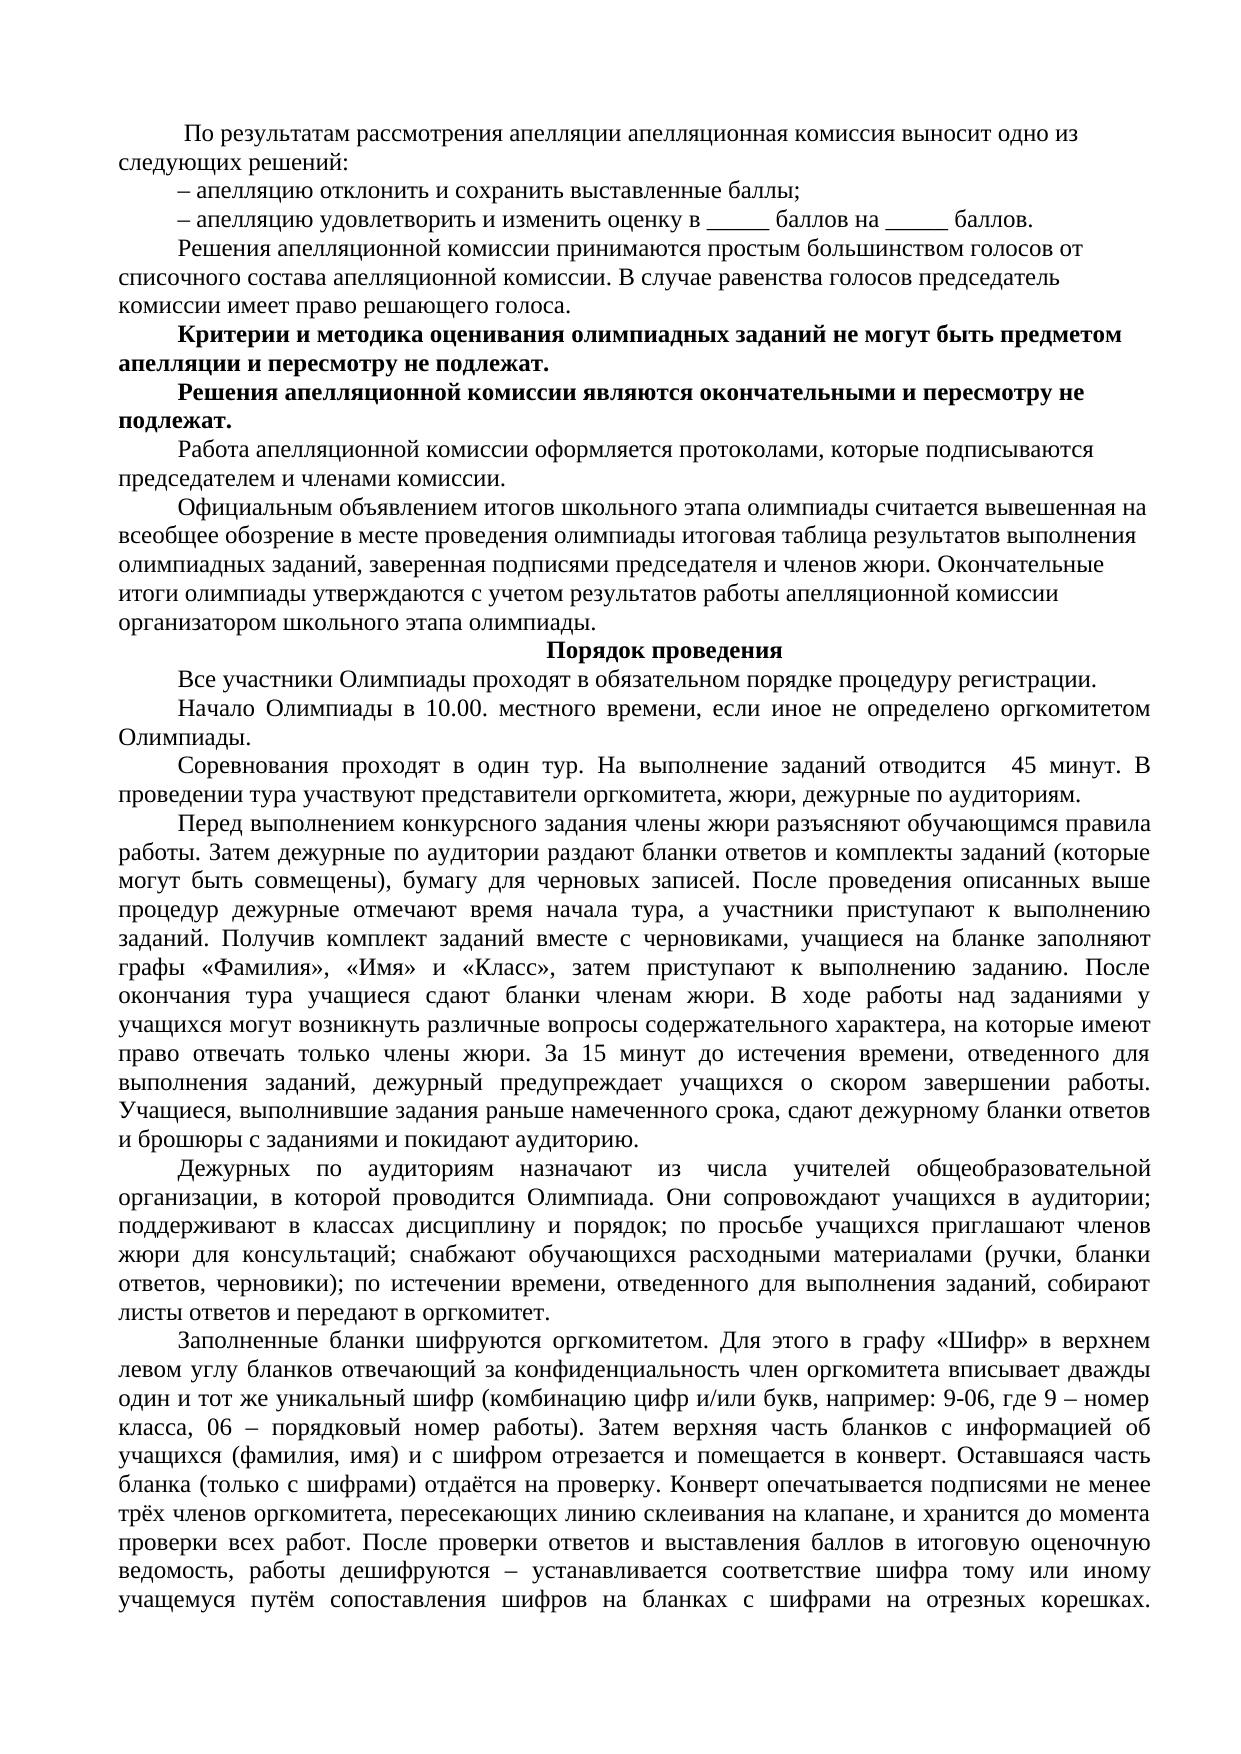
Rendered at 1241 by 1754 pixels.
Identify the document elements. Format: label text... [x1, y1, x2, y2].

text Соревнования проходят в один тур. На выполнение заданий отводится 45 минут. В проведении тура участвуют представители оргкомитета, жюри, дежурные по аудиториям. [118, 751, 1152, 808]
text Официальным объявлением итогов школьного этапа олимпиады считается вывешенная на всеобщее обозрение в месте проведения олимпиады итоговая таблица результатов выполнения олимпиадных заданий, заверенная подписями председателя и членов жюри. Окончательные итоги олимпиады утверждаются с учетом результатов работы апелляционной комиссии организатором школьного этапа олимпиады. [118, 492, 1152, 636]
text Все участники Олимпиады проходят в обязательном порядке процедуру регистрации. [118, 664, 1152, 693]
text Решения апелляционной комиссии являются окончательными и пересмотру не подлежат. [118, 377, 1152, 434]
text По результатам рассмотрения апелляции апелляционная комиссия выносит одно из следующих решений: [118, 118, 1152, 176]
text Порядок проведения [118, 636, 1152, 664]
text Работа апелляционной комиссии оформляется протоколами, которые подписываются председателем и членами комиссии. [118, 434, 1152, 492]
text Решения апелляционной комиссии принимаются простым большинством голосов от списочного состава апелляционной комиссии. В случае равенства голосов председатель комиссии имеет право решающего голоса. [118, 233, 1152, 319]
text Перед выполнением конкурсного задания члены жюри разъясняют обучающимся правила работы. Затем дежурные по аудитории раздают бланки ответов и комплекты заданий (которые могут быть совмещены), бумагу для черновых записей. После проведения описанных выше процедур дежурные отмечают время начала тура, а участники приступают к выполнению заданий. Получив комплект заданий вместе с черновиками, учащиеся на бланке заполняют графы «Фамилия», «Имя» и «Класс», затем приступают к выполнению заданию. После окончания тура учащиеся сдают бланки членам жюри. В ходе работы над заданиями у учащихся могут возникнуть различные вопросы содержательного характера, на которые имеют право отвечать только члены жюри. За 15 минут до истечения времени, отведенного для выполнения заданий, дежурный предупреждает учащихся о скором завершении работы. Учащиеся, выполнившие задания раньше намеченного срока, сдают дежурному бланки ответов и брошюры с заданиями и покидают аудиторию. [118, 808, 1152, 1153]
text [118, 1326, 1152, 1613]
text Дежурных по аудиториям назначают из числа учителей общеобразовательной организации, в которой проводится Олимпиада. Они сопровождают учащихся в аудитории; поддерживают в классах дисциплину и порядок; по просьбе учащихся приглашают членов жюри для консультаций; снабжают обучающихся расходными материалами (ручки, бланки ответов, черновики); по истечении времени, отведенного для выполнения заданий, собирают листы ответов и передают в оргкомитет. [118, 1153, 1152, 1326]
text Начало Олимпиады в 10.00. местного времени, если иное не определено оргкомитетом Олимпиады. [118, 693, 1152, 751]
text – апелляцию удовлетворить и изменить оценку в _____ баллов на _____ баллов. [118, 204, 1152, 233]
text – апелляцию отклонить и сохранить выставленные баллы; [118, 176, 1152, 204]
text Критерии и методика оценивания олимпиадных заданий не могут быть предметом апелляции и пересмотру не подлежат. [118, 319, 1152, 377]
